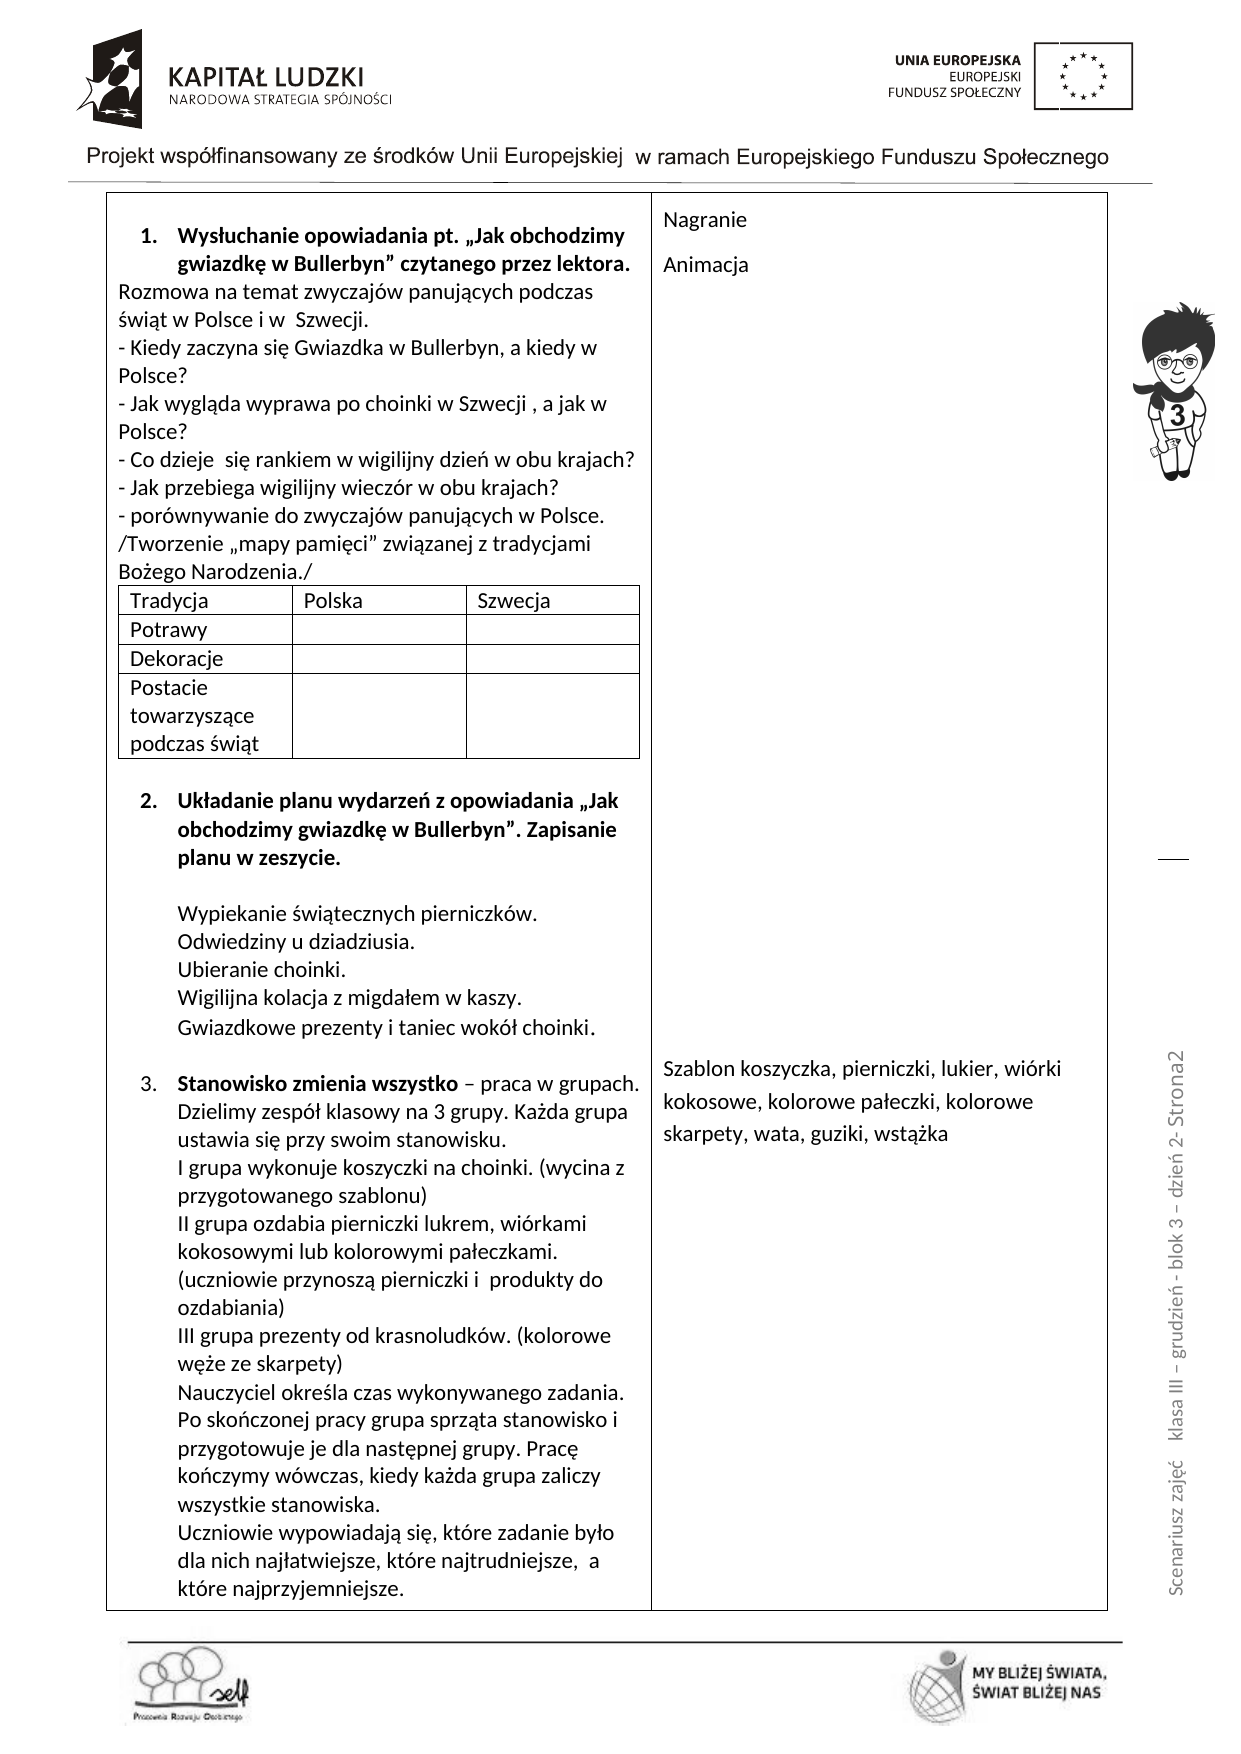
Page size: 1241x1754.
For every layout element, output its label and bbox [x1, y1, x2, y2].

picture [119, 1626, 1123, 1726]
picture [1133, 302, 1215, 481]
table_cell [652, 193, 1107, 1610]
table_cell [107, 193, 651, 1610]
